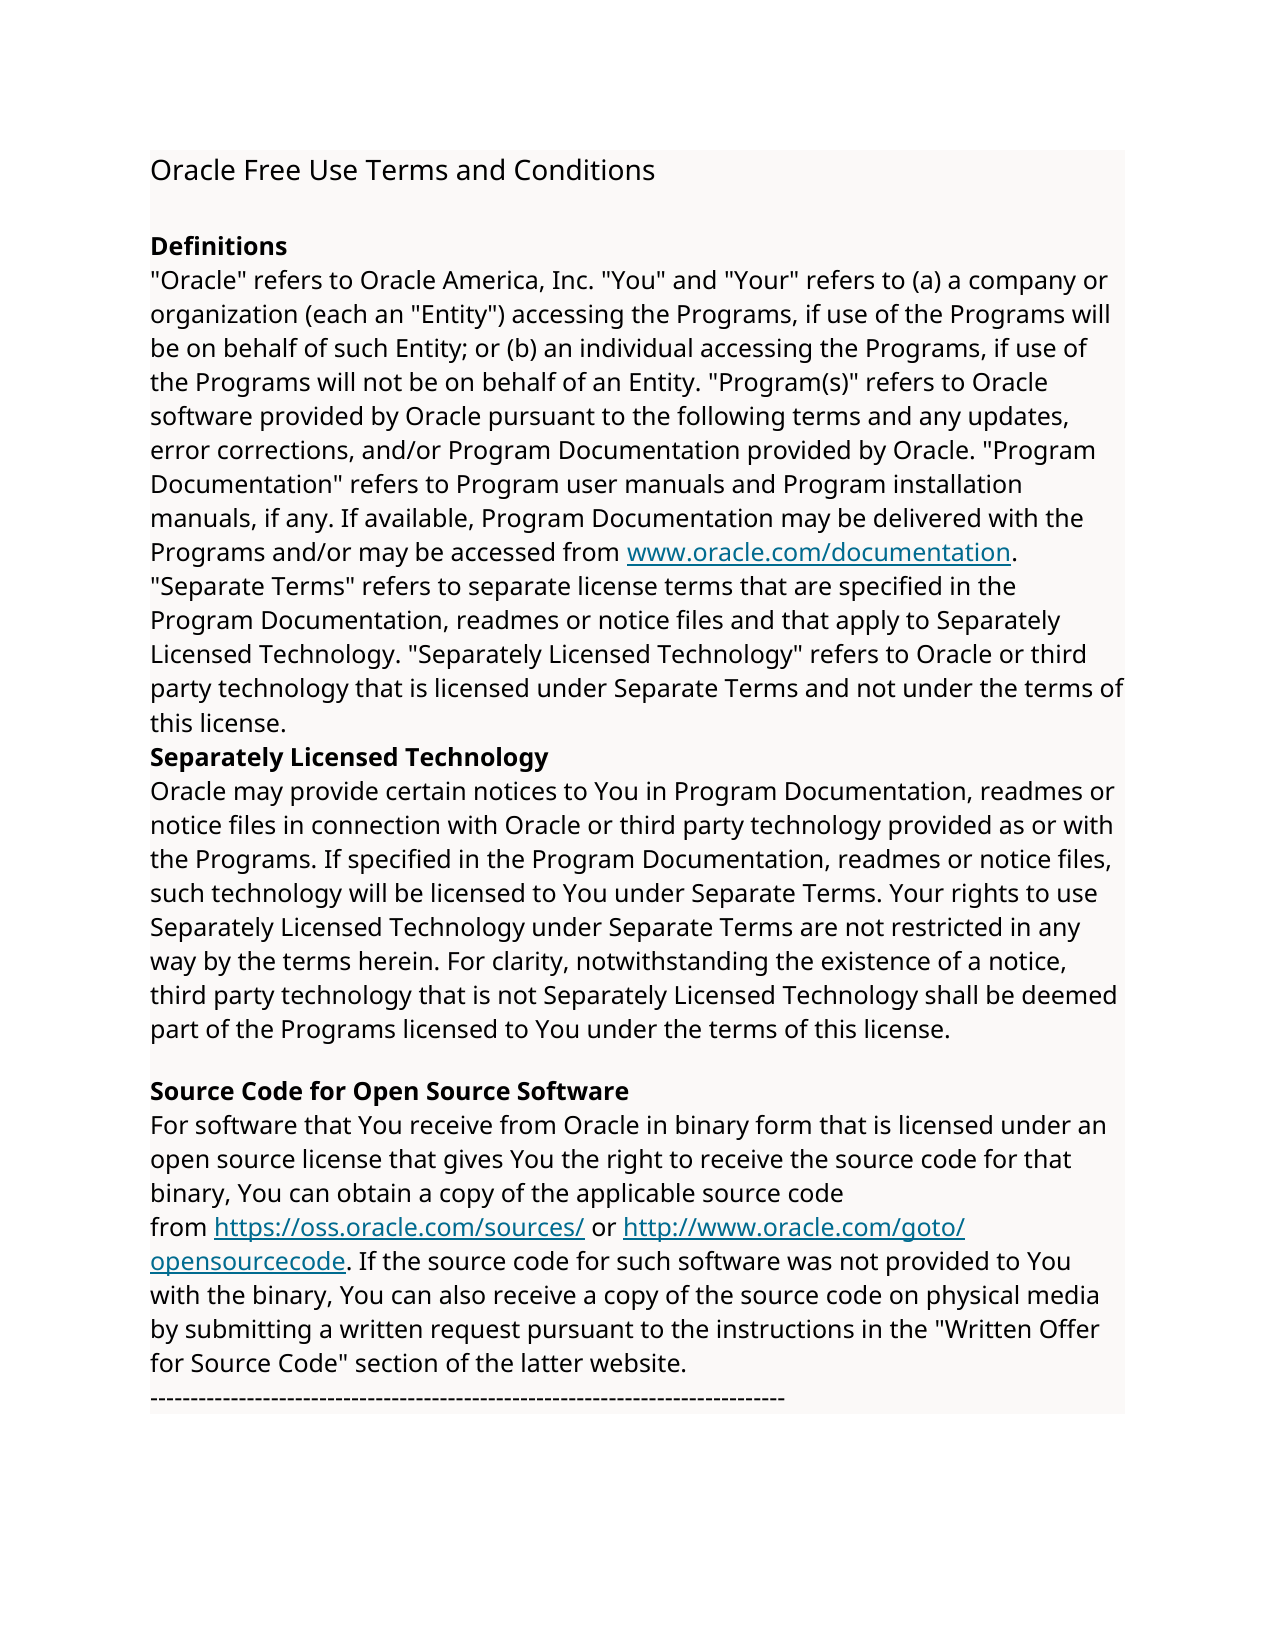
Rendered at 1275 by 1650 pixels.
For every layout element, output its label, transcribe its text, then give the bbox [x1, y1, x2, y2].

text Source Code for Open Source Software [150, 1073, 1125, 1107]
text For software that You receive from Oracle in binary form that is licensed under an open source license that gives You the right to receive the source code for that binary, You can obtain a copy of the applicable source code from https://oss.oracle.com/sources/ or http://www.oracle.com/goto/opensourcecode. If the source code for such software was not provided to You with the binary, You can also receive a copy of the source code on physical media by submitting a written request pursuant to the instructions in the "Written Offer for Source Code" section of the latter website. [150, 1107, 1125, 1380]
text Oracle may provide certain notices to You in Program Documentation, readmes or notice files in connection with Oracle or third party technology provided as or with the Programs. If specified in the Program Documentation, readmes or notice files, such technology will be licensed to You under Separate Terms. Your rights to use Separately Licensed Technology under Separate Terms are not restricted in any way by the terms herein. For clarity, notwithstanding the existence of a notice, third party technology that is not Separately Licensed Technology shall be deemed part of the Programs licensed to You under the terms of this license. [150, 773, 1125, 1046]
text Definitions [150, 228, 1125, 262]
text Separately Licensed Technology [150, 739, 1125, 773]
text ------------------------------------------------------------------------------- [150, 1380, 1125, 1414]
text "Oracle" refers to Oracle America, Inc. "You" and "Your" refers to (a) a company or organization (each an "Entity") accessing the Programs, if use of the Programs will be on behalf of such Entity; or (b) an individual accessing the Programs, if use of the Programs will not be on behalf of an Entity. "Program(s)" refers to Oracle software provided by Oracle pursuant to the following terms and any updates, error corrections, and/or Program Documentation provided by Oracle. "Program Documentation" refers to Program user manuals and Program installation manuals, if any. If available, Program Documentation may be delivered with the Programs and/or may be accessed from www.oracle.com/documentation. "Separate Terms" refers to separate license terms that are specified in the Program Documentation, readmes or notice files and that apply to Separately Licensed Technology. "Separately Licensed Technology" refers to Oracle or third party technology that is licensed under Separate Terms and not under the terms of this license. [150, 262, 1125, 739]
text Oracle Free Use Terms and Conditions [150, 150, 1125, 188]
